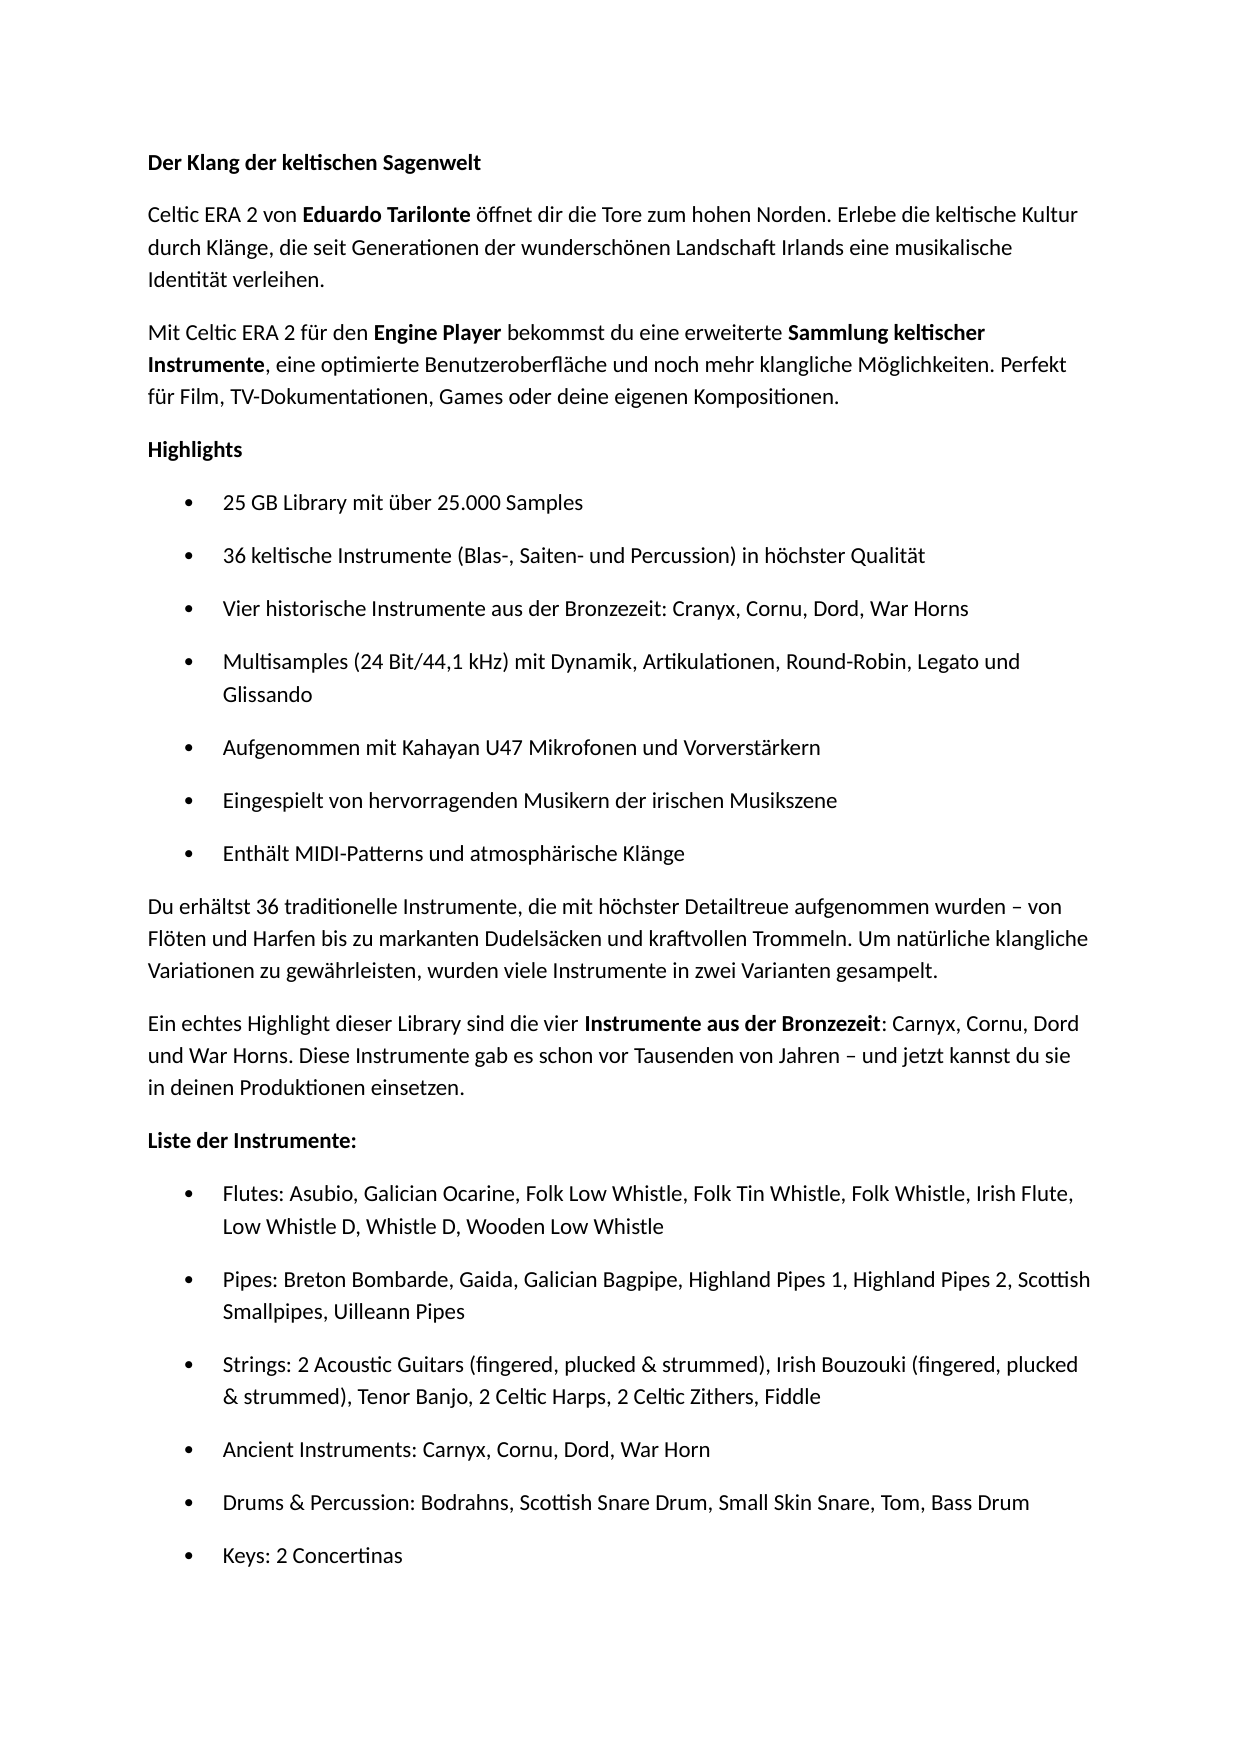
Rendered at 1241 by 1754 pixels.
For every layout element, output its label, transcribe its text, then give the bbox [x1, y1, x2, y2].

list Multisamples (24 Bit/44,1 kHz) mit Dynamik, Artikulationen, Round-Robin, Legato und Glissando [185, 647, 1093, 708]
text Mit Celtic ERA 2 für den Engine Player bekommst du eine erweiterte Sammlung keltischer Instrumente, eine optimierte Benutzeroberfläche und noch mehr klangliche Möglichkeiten. Perfekt für Film, TV-Dokumentationen, Games oder deine eigenen Kompositionen. [148, 318, 1093, 410]
list 36 keltische Instrumente (Blas-, Saiten- und Percussion) in höchster Qualität [185, 541, 1093, 569]
list Eingespielt von hervorragenden Musikern der irischen Musikszene [185, 786, 1093, 814]
list Ancient Instruments: Carnyx, Cornu, Dord, War Horn [185, 1435, 1093, 1463]
list Drums & Percussion: Bodrahns, Scottish Snare Drum, Small Skin Snare, Tom, Bass Drum [185, 1488, 1093, 1516]
list Flutes: Asubio, Galician Ocarine, Folk Low Whistle, Folk Tin Whistle, Folk Whistle, Irish Flute, Low Whistle D, Whistle D, Wooden Low Whistle [185, 1179, 1093, 1240]
list Pipes: Breton Bombarde, Gaida, Galician Bagpipe, Highland Pipes 1, Highland Pipes 2, Scottish Smallpipes, Uilleann Pipes [185, 1265, 1093, 1325]
text Du erhältst 36 traditionelle Instrumente, die mit höchster Detailtreue aufgenommen wurden – von Flöten und Harfen bis zu markanten Dudelsäcken und kraftvollen Trommeln. Um natürliche klangliche Variationen zu gewährleisten, wurden viele Instrumente in zwei Varianten gesampelt. [148, 892, 1093, 984]
text Highlights [148, 435, 1093, 463]
list Strings: 2 Acoustic Guitars (fingered, plucked & strummed), Irish Bouzouki (fingered, plucked & strummed), Tenor Banjo, 2 Celtic Harps, 2 Celtic Zithers, Fiddle [185, 1350, 1093, 1410]
text Ein echtes Highlight dieser Library sind die vier Instrumente aus der Bronzezeit: Carnyx, Cornu, Dord und War Horns. Diese Instrumente gab es schon vor Tausenden von Jahren – und jetzt kannst du sie in deinen Produktionen einsetzen. [148, 1009, 1093, 1102]
text Liste der Instrumente: [148, 1127, 1093, 1154]
list Aufgenommen mit Kahayan U47 Mikrofonen und Vorverstärkern [185, 733, 1093, 761]
list Enthält MIDI-Patterns und atmosphärische Klänge [185, 839, 1093, 867]
text Celtic ERA 2 von Eduardo Tarilonte öffnet dir die Tore zum hohen Norden. Erlebe die keltische Kultur durch Klänge, die seit Generationen der wunderschönen Landschaft Irlands eine musikalische Identität verleihen. [148, 201, 1093, 293]
list Vier historische Instrumente aus der Bronzezeit: Cranyx, Cornu, Dord, War Horns [185, 594, 1093, 622]
list Keys: 2 Concertinas [185, 1541, 1093, 1569]
list 25 GB Library mit über 25.000 Samples [185, 488, 1093, 516]
text Der Klang der keltischen Sagenwelt [148, 148, 1093, 176]
